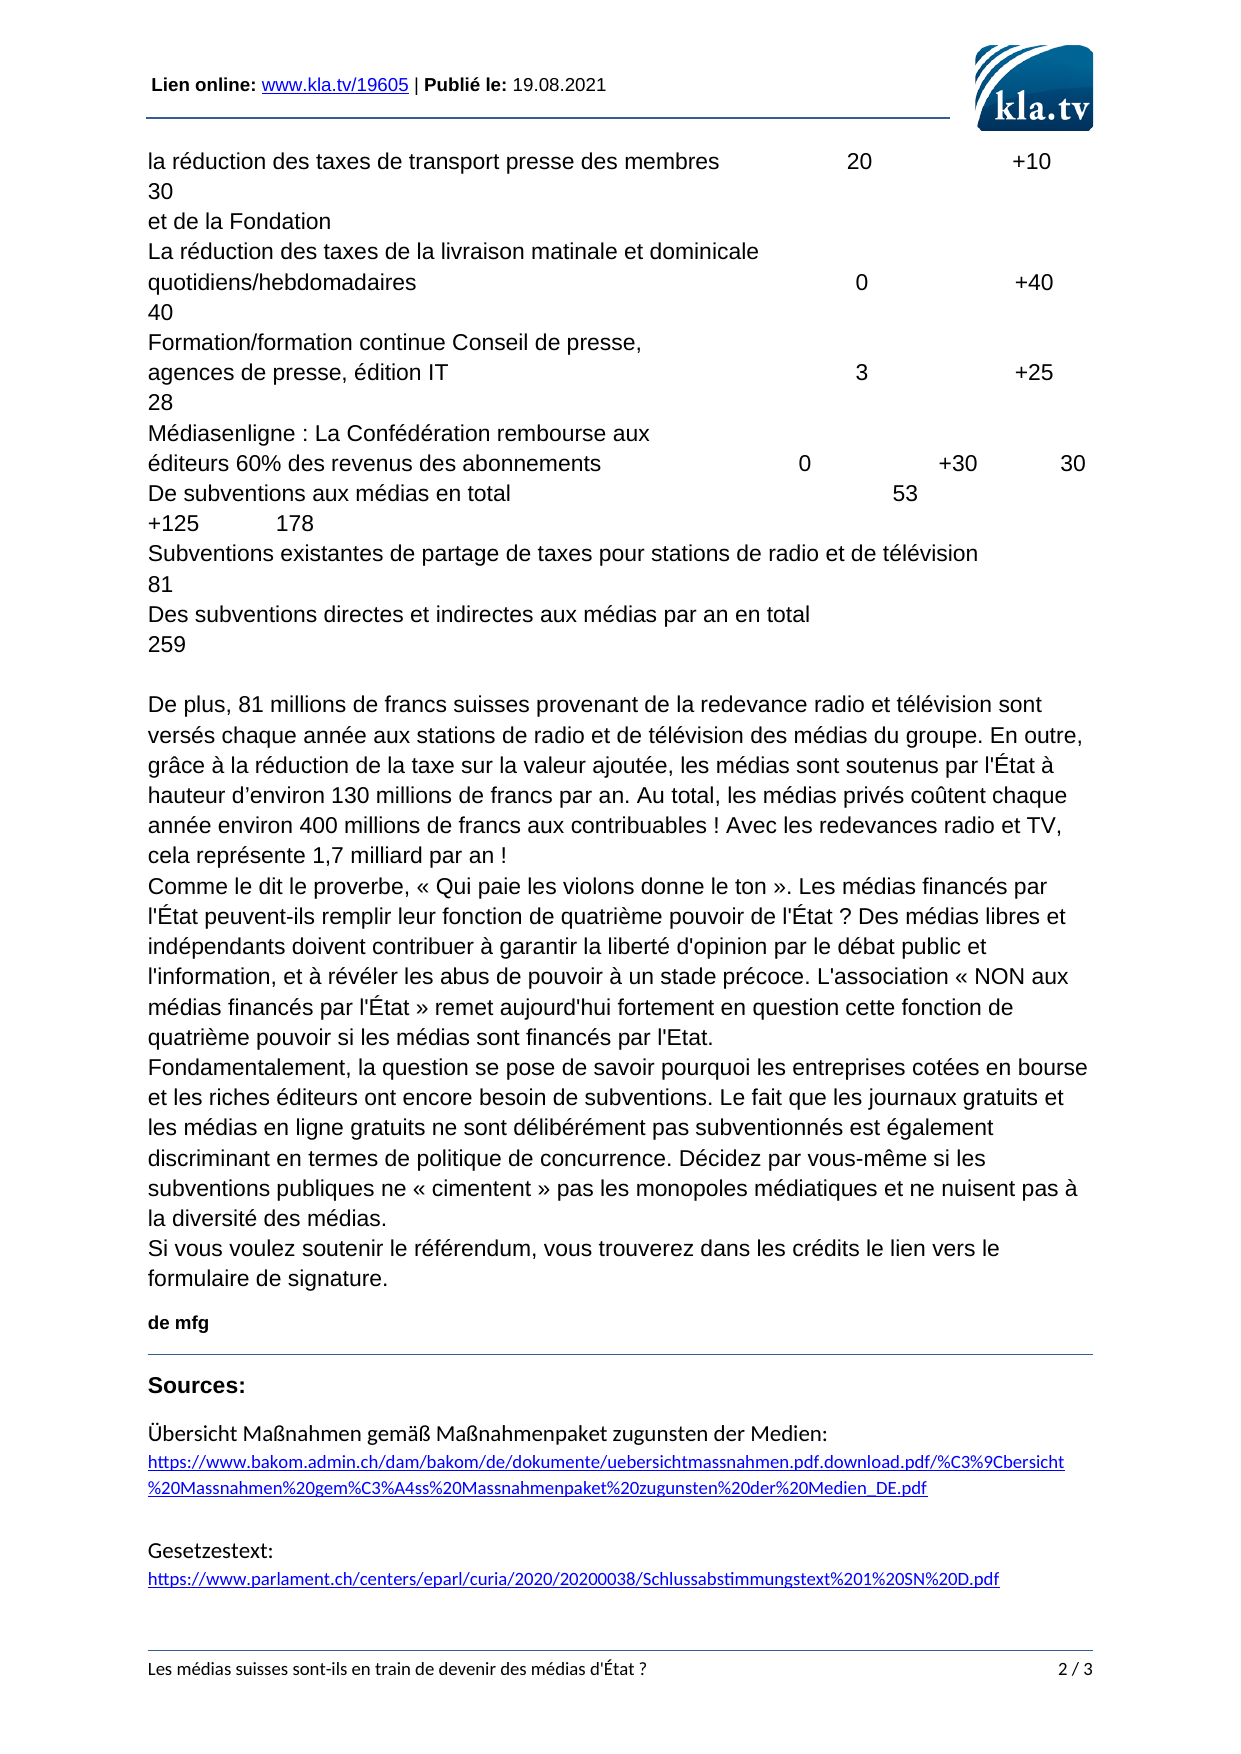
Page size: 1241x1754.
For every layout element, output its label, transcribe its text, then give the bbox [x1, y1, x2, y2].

text Sources: [148, 1355, 1093, 1398]
text de mfg [148, 1312, 1093, 1334]
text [148, 1419, 1093, 1622]
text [148, 148, 1093, 1292]
